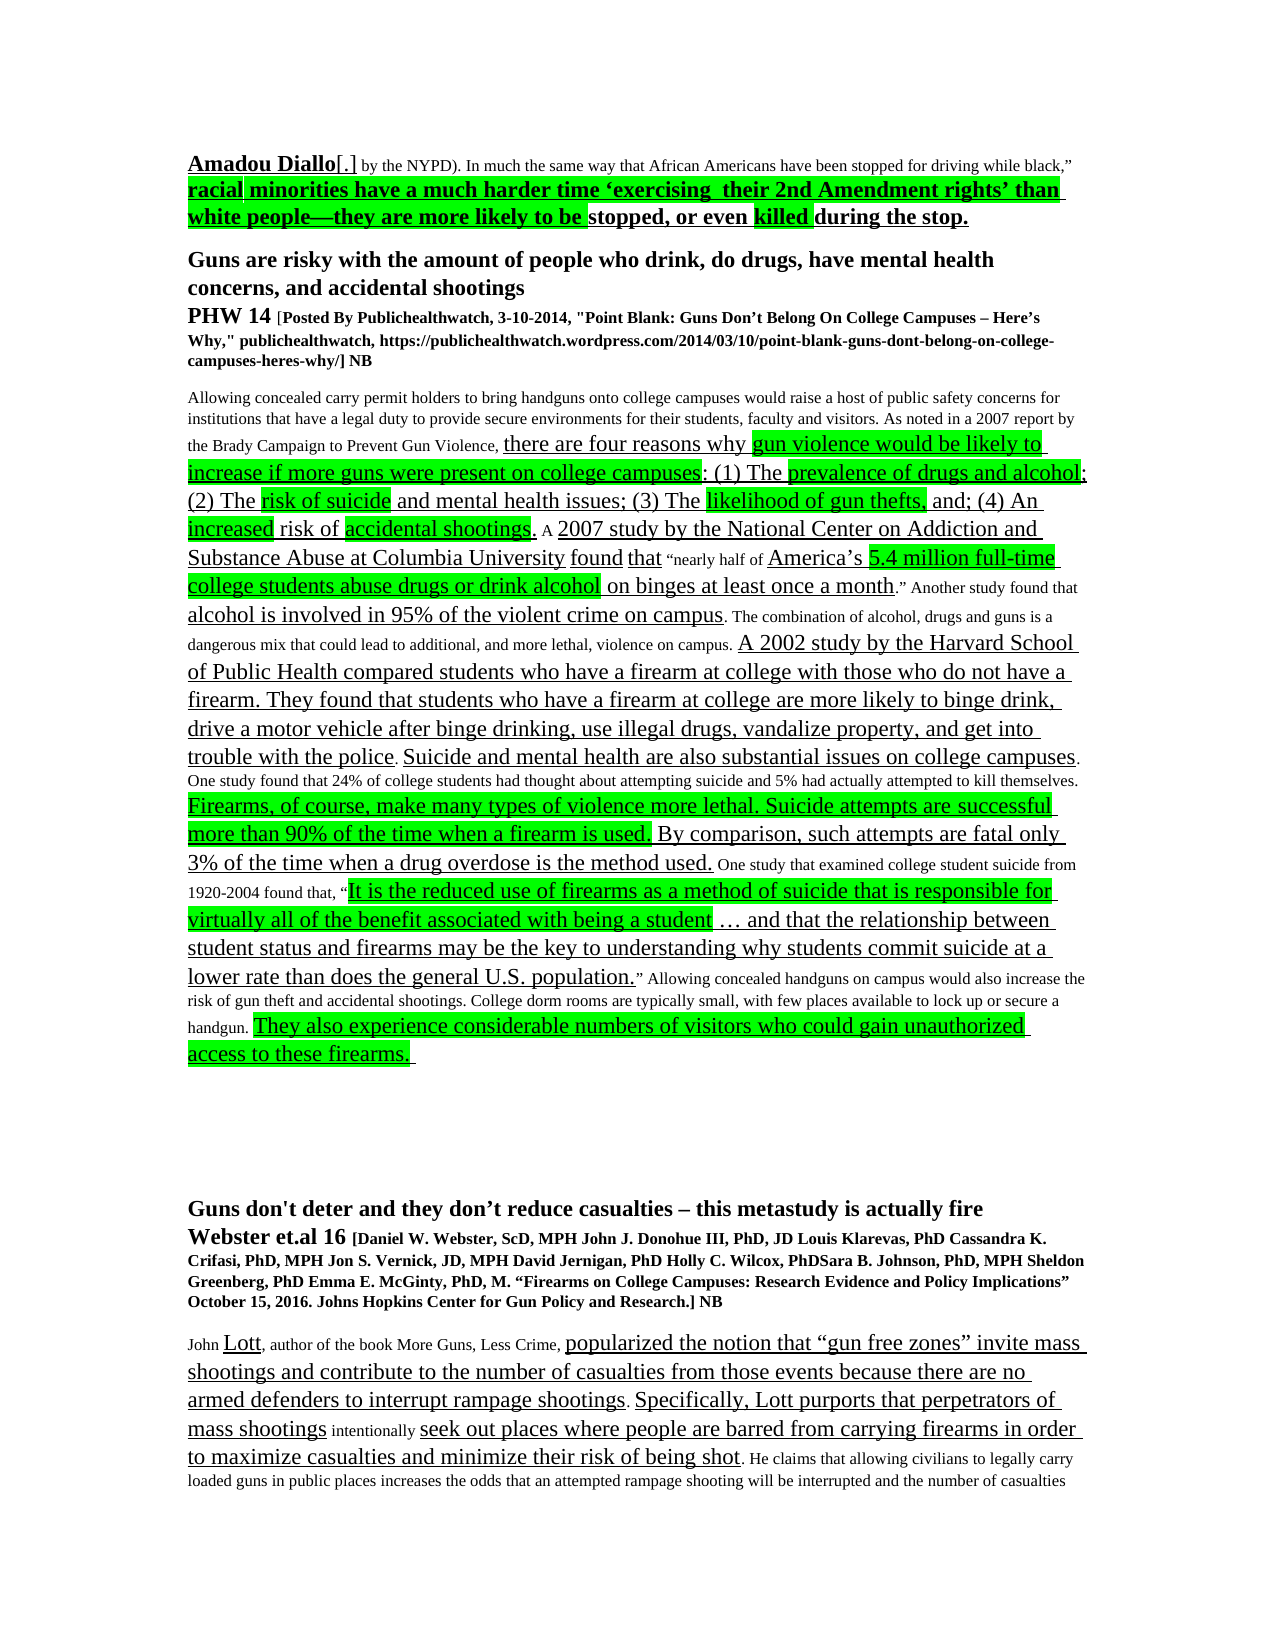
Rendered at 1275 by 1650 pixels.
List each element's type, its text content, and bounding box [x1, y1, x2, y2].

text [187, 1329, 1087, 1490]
subtitle Guns are risky with the amount of people who drink, do drugs, have mental health concerns, and accidental shootings [187, 246, 1087, 301]
text Allowing concealed carry permit holders to bring handguns onto college campuses would raise a host of public safety concerns for institutions that have a legal duty to provide secure environments for their students, faculty and visitors. As noted in a 2007 report by the Brady Campaign to Prevent Gun Violence, there are four reasons why gun violence would be likely to increase if more guns were present on college campuses: (1) The prevalence of drugs and alcohol; (2) The risk of suicide and mental health issues; (3) The likelihood of gun thefts, and; (4) An increased risk of accidental shootings. A 2007 study by the National Center on Addiction and Substance Abuse at Columbia University found that “nearly half of America’s 5.4 million full-time college students abuse drugs or drink alcohol on binges at least once a month.” Another study found that alcohol is involved in 95% of the violent crime on campus. The combination of alcohol, drugs and guns is a dangerous mix that could lead to additional, and more lethal, violence on campus. A 2002 study by the Harvard School of Public Health compared students who have a firearm at college with those who do not have a firearm. They found that students who have a firearm at college are more likely to binge drink, drive a motor vehicle after binge drinking, use illegal drugs, vandalize property, and get into trouble with the police. Suicide and mental health are also substantial issues on college campuses. One study found that 24% of college students had thought about attempting suicide and 5% had actually attempted to kill themselves. Firearms, of course, make many types of violence more lethal. Suicide attempts are successful more than 90% of the time when a firearm is used. By comparison, such attempts are fatal only 3% of the time when a drug overdose is the method used. One study that examined college student suicide from 1920-2004 found that, “It is the reduced use of firearms as a method of suicide that is responsible for virtually all of the benefit associated with being a student … and that the relationship between student status and firearms may be the key to understanding why students commit suicide at a lower rate than does the general U.S. population.” Allowing concealed handguns on campus would also increase the risk of gun theft and accidental shootings. College dorm rooms are typically small, with few places available to lock up or secure a handgun. They also experience considerable numbers of visitors who could gain unauthorized access to these firearms. [187, 482, 1087, 1067]
text Webster et.al 16 [Daniel W. Webster, ScD, MPH John J. Donohue III, PhD, JD Louis Klarevas, PhD Cassandra K. Crifasi, PhD, MPH Jon S. Vernick, JD, MPH David Jernigan, PhD Holly C. Wilcox, PhD Sara B. Johnson, PhD, MPH Sheldon Greenberg, PhD Emma E. McGinty, PhD, M. “Firearms on College Campuses: Research Evidence and Policy Implications” October 15, 2016. Johns Hopkins Center for Gun Policy and Research.] NB [187, 1223, 1087, 1311]
text PHW 14 [Posted By Publichealthwatch, 3-10-2014, "Point Blank: Guns Don’t Belong On College Campuses – Here’s Why," publichealthwatch, https://publichealthwatch.wordpress.com/2014/03/10/point-blank-guns-dont-belong-on-college-campuses-heres-why/] NB [187, 303, 1087, 370]
subtitle Guns don't deter and they don’t reduce casualties – this metastudy is actually fire [187, 1194, 1087, 1221]
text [187, 150, 1087, 229]
